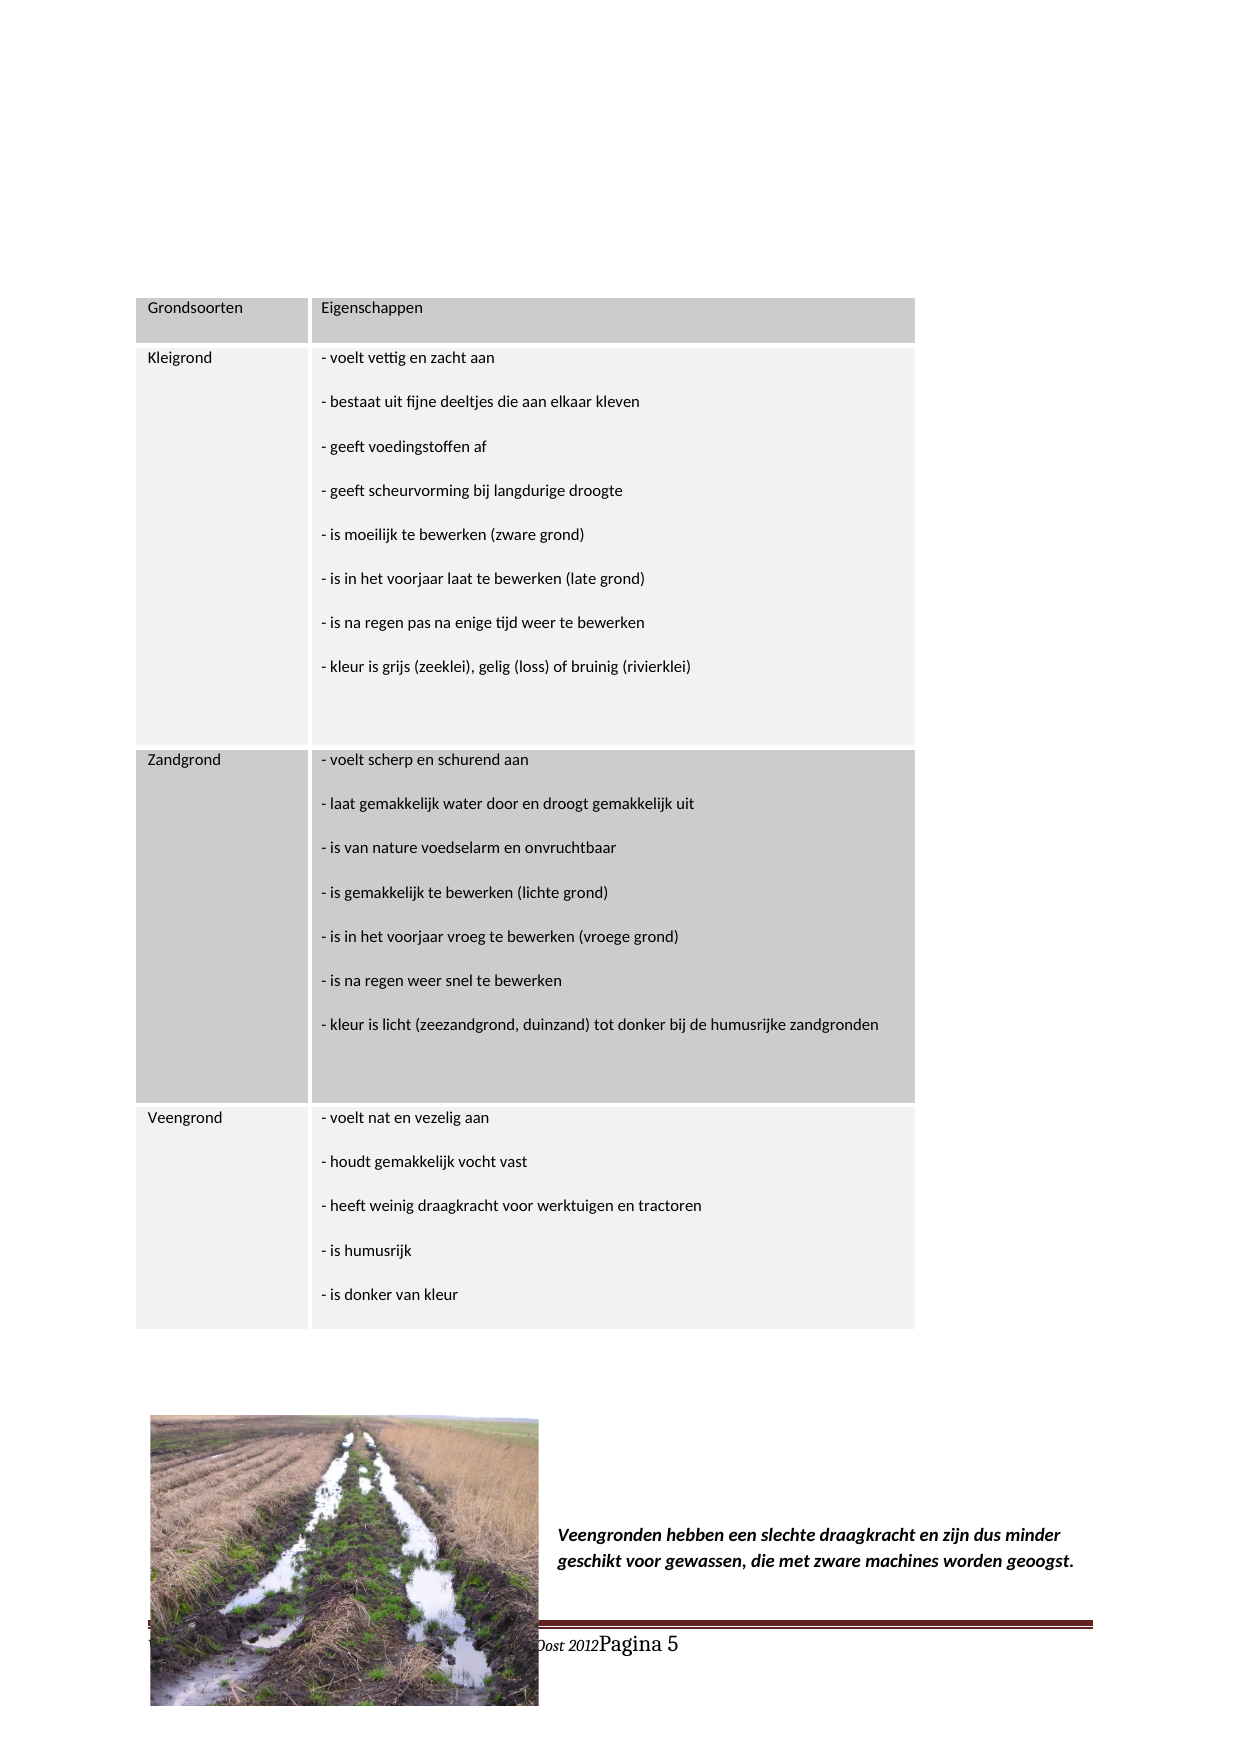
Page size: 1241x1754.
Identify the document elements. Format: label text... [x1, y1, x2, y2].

table_cell Veengrond [136, 1107, 308, 1329]
text Veengronden hebben een slechte draagkracht en zijn dus minder geschikt voor gewassen, die met zware machines worden geoogst. [539, 1523, 1093, 1573]
table_cell - voelt nat en vezelig aan - houdt gemakkelijk vocht vast - heeft weinig draagkracht voor werktuigen en tractoren - is humusrijk - is donker van kleur [312, 1107, 915, 1329]
table_cell - voelt vettig en zacht aan - bestaat uit fijne deeltjes die aan elkaar kleven - geeft voedingstoffen af - geeft scheurvorming bij langdurige droogte - is moeilijk te bewerken (zware grond) - is in het voorjaar laat te bewerken (late grond) - is na regen pas na enige tijd weer te bewerken - kleur is grijs (zeeklei), gelig (loss) of bruinig (rivierklei) [312, 348, 915, 745]
table_header Grondsoorten [136, 298, 308, 343]
table_cell Zandgrond [136, 750, 308, 1103]
picture [150, 1415, 539, 1706]
table_cell Kleigrond [136, 348, 308, 745]
table_header Eigenschappen [312, 298, 915, 343]
table_cell - voelt scherp en schurend aan - laat gemakkelijk water door en droogt gemakkelijk uit - is van nature voedselarm en onvruchtbaar - is gemakkelijk te bewerken (lichte grond) - is in het voorjaar vroeg te bewerken (vroege grond) - is na regen weer snel te bewerken - kleur is licht (zeezandgrond, duinzand) tot donker bij de humusrijke zandgronden [312, 750, 915, 1103]
